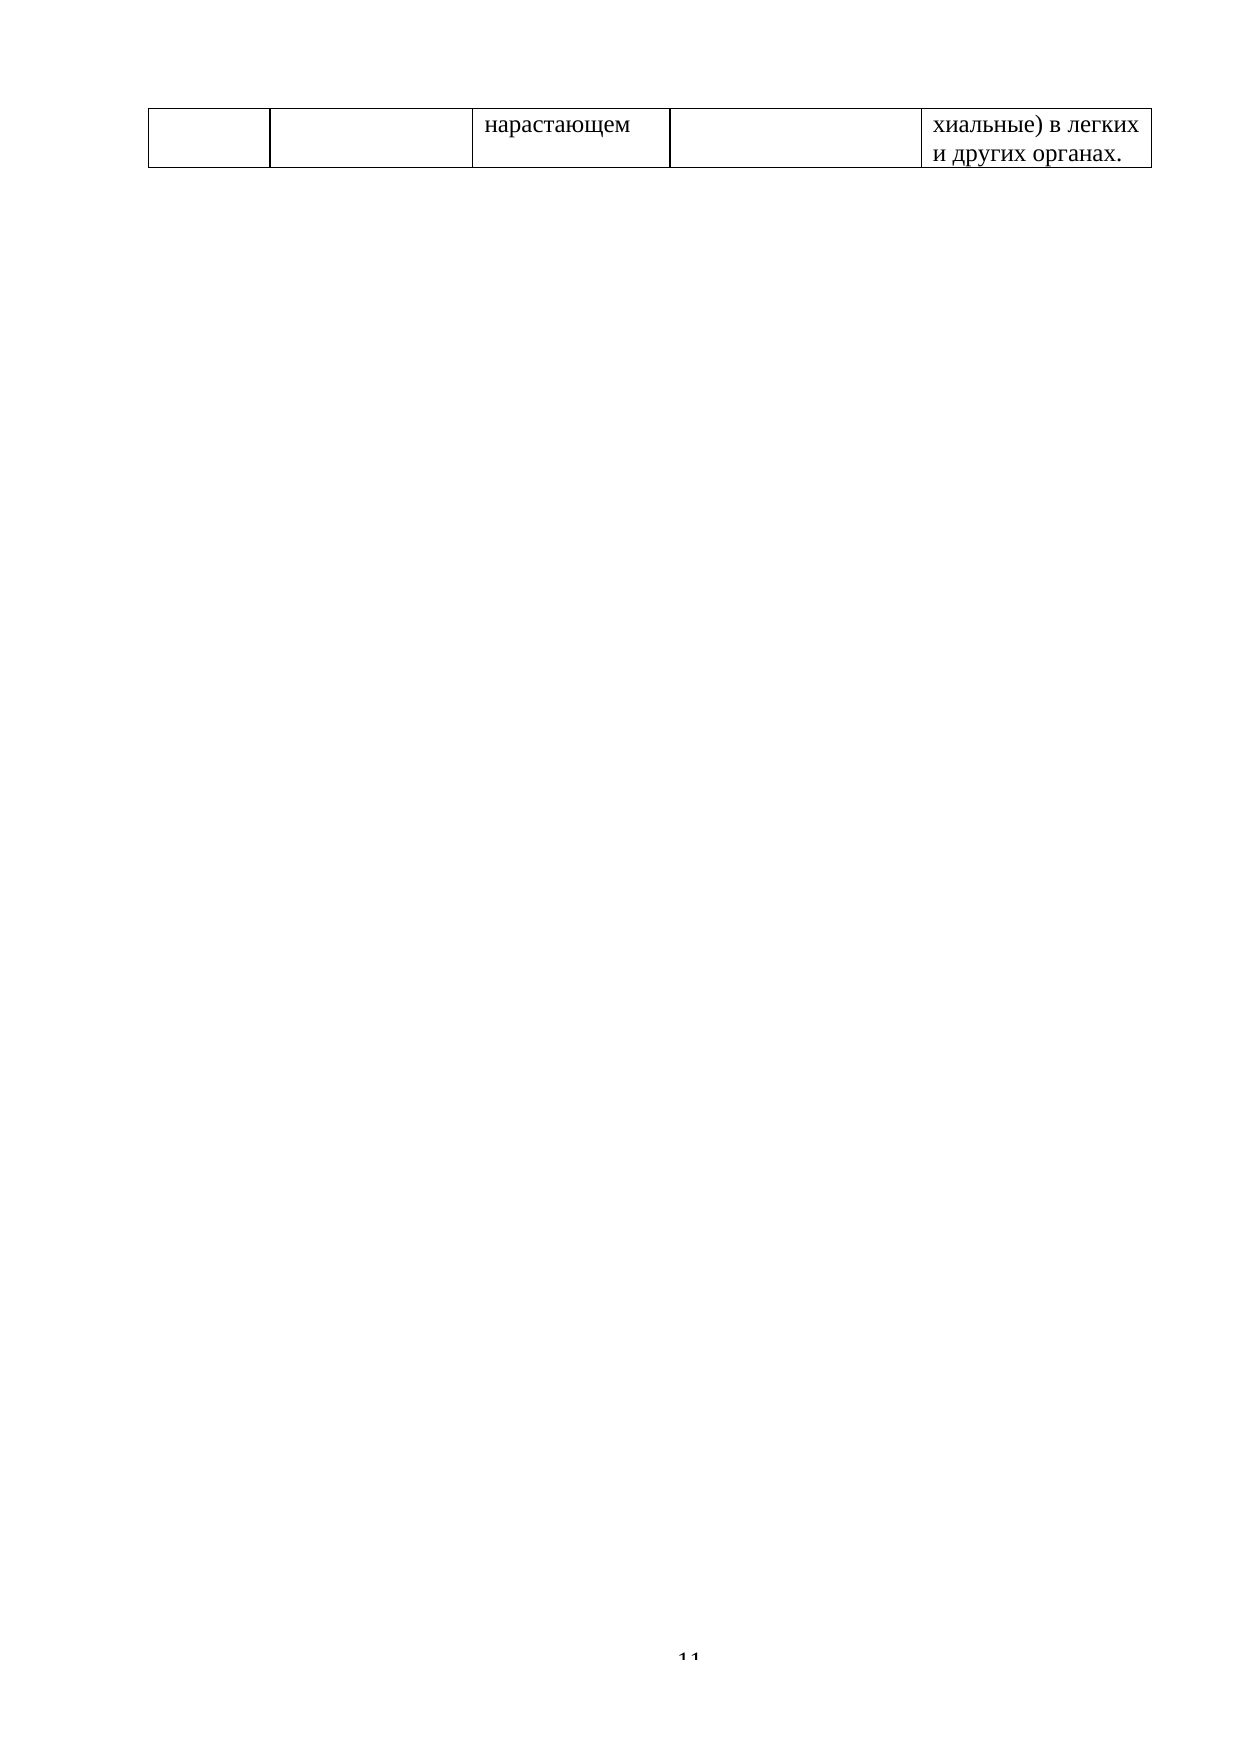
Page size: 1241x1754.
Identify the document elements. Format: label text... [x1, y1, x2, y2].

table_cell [473, 109, 669, 167]
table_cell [271, 109, 472, 167]
table_cell 44 [149, 109, 269, 167]
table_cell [671, 109, 921, 167]
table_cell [922, 109, 1151, 167]
